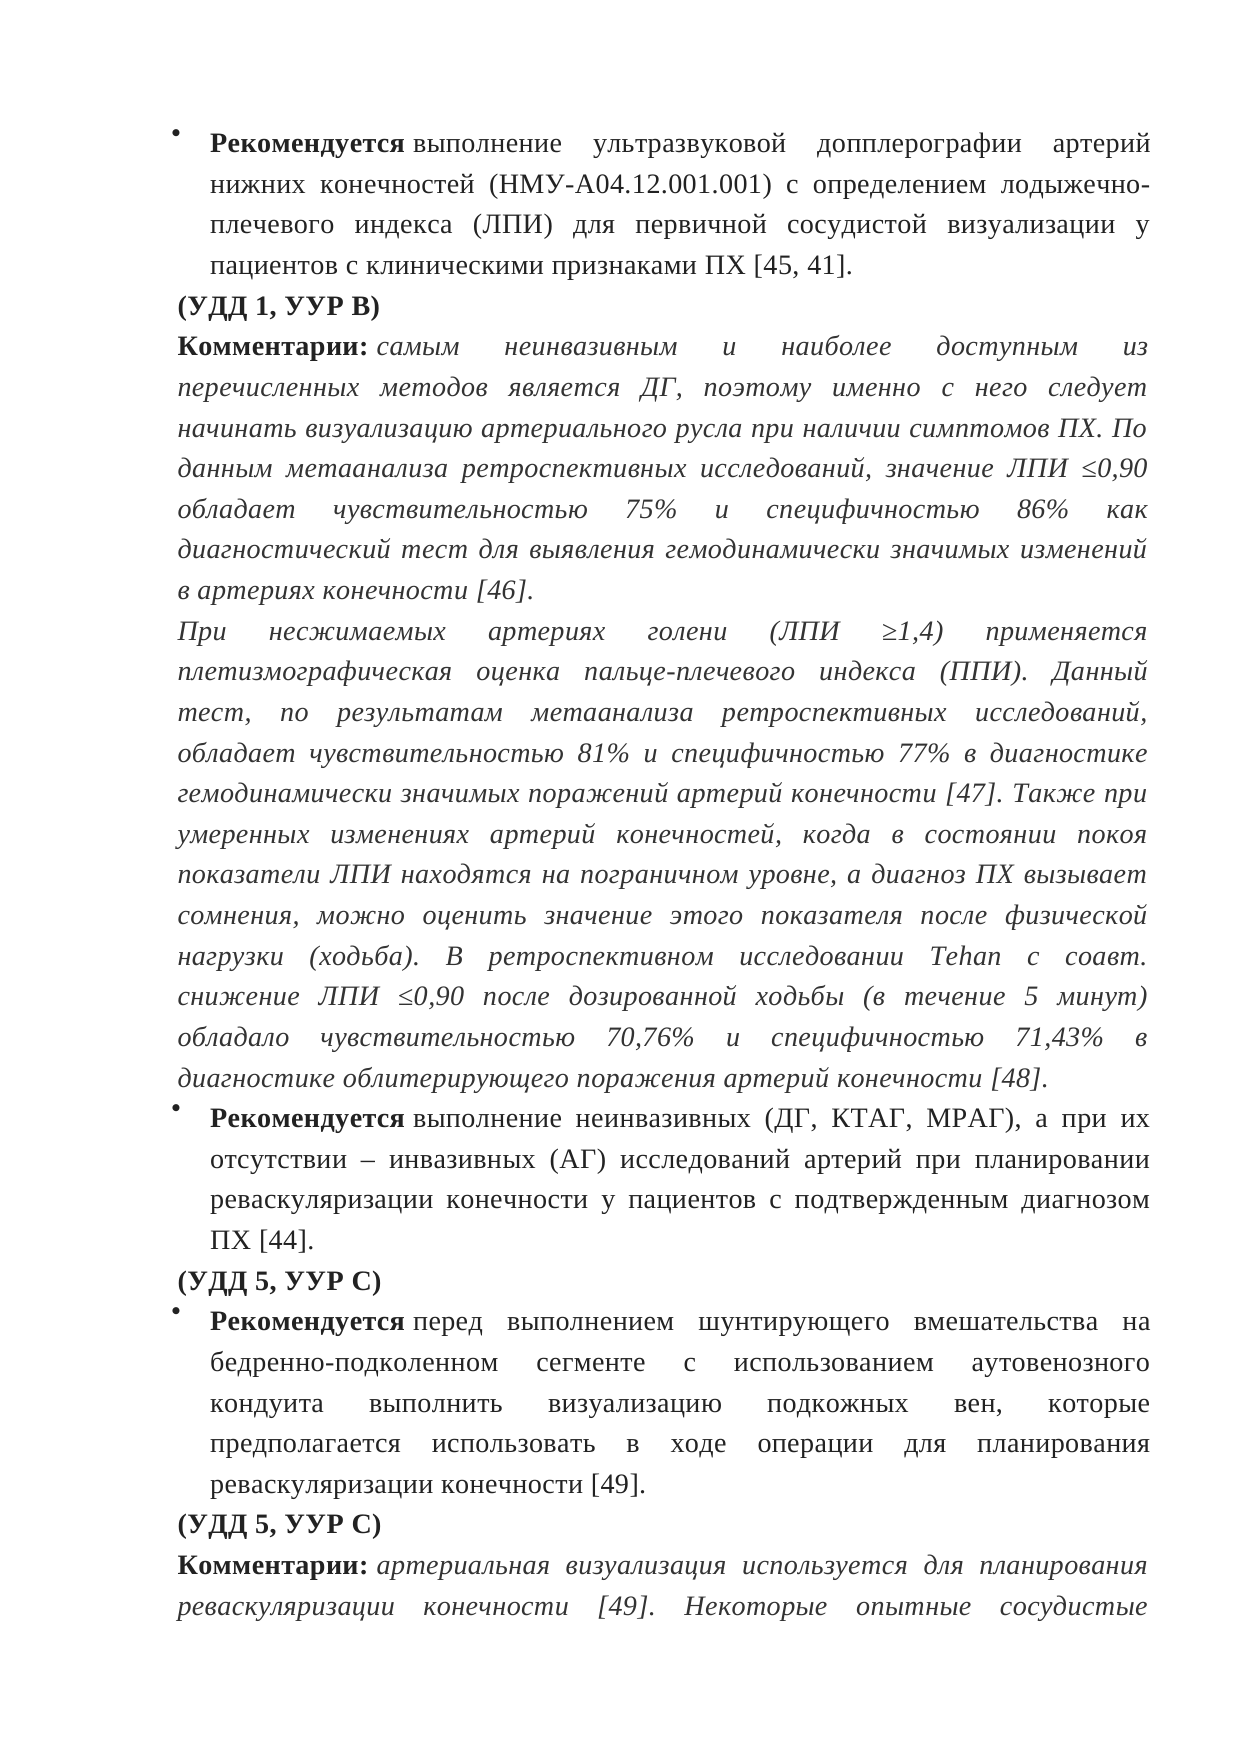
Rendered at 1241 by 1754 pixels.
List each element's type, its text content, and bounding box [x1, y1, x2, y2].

text (УДД 5, УУР C) [177, 1499, 1152, 1540]
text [177, 1540, 1152, 1621]
list Рекомендуется выполнение ультразвуковой допплерографии артерий нижних конечностей (НМУ-A04.12.001.001) c определением лодыжечно-плечевого индекса (ЛПИ) для первичной сосудистой визуализации у пациентов с клиническими признаками ПХ [45, 41]. [172, 118, 1152, 281]
text При несжимаемых артериях голени (ЛПИ ≥1,4) применяется плетизмографическая оценка пальце-плечевого индекса (ППИ). Данный тест, по результатам метаанализа ретроспективных исследований, обладает чувствительностью 81% и специфичностью 77% в диагностике гемодинамически значимых поражений артерий конечности [47]. Также при умеренных изменениях артерий конечностей, когда в состоянии покоя показатели ЛПИ находятся на пограничном уровне, а диагноз ПХ вызывает сомнения, можно оценить значение этого показателя после физической нагрузки (ходьба). В ретроспективном исследовании Tehan с соавт. снижение ЛПИ ≤0,90 после дозированной ходьбы (в течение 5 минут) обладало чувствительностью 70,76% и специфичностью 71,43% в диагностике облитерирующего поражения артерий конечности [48]. [177, 606, 1152, 1093]
list Рекомендуется выполнение неинвазивных (ДГ, КТАГ, МРАГ), а при их отсутствии – инвазивных (АГ) исследований артерий при планировании реваскуляризации конечности у пациентов с подтвержденным диагнозом ПХ [44]. [172, 1093, 1152, 1256]
text (УДД 5, УУР C) [177, 1256, 1152, 1296]
text Комментарии: самым неинвазивным и наиболее доступным из перечисленных методов является ДГ, поэтому именно с него следует начинать визуализацию артериального русла при наличии симптомов ПХ. По данным метаанализа ретроспективных исследований, значение ЛПИ ≤0,90 обладает чувствительностью 75% и специфичностью 86% как диагностический тест для выявления гемодинамически значимых изменений в артериях конечности [46]. [177, 321, 1152, 606]
text (УДД 1, УУР B) [177, 281, 1152, 321]
list Рекомендуется перед выполнением шунтирующего вмешательства на бедренно-подколенном сегменте с использованием аутовенозного кондуита выполнить визуализацию подкожных вен, которые предполагается использовать в ходе операции для планирования реваскуляризации конечности [49]. [172, 1296, 1152, 1499]
